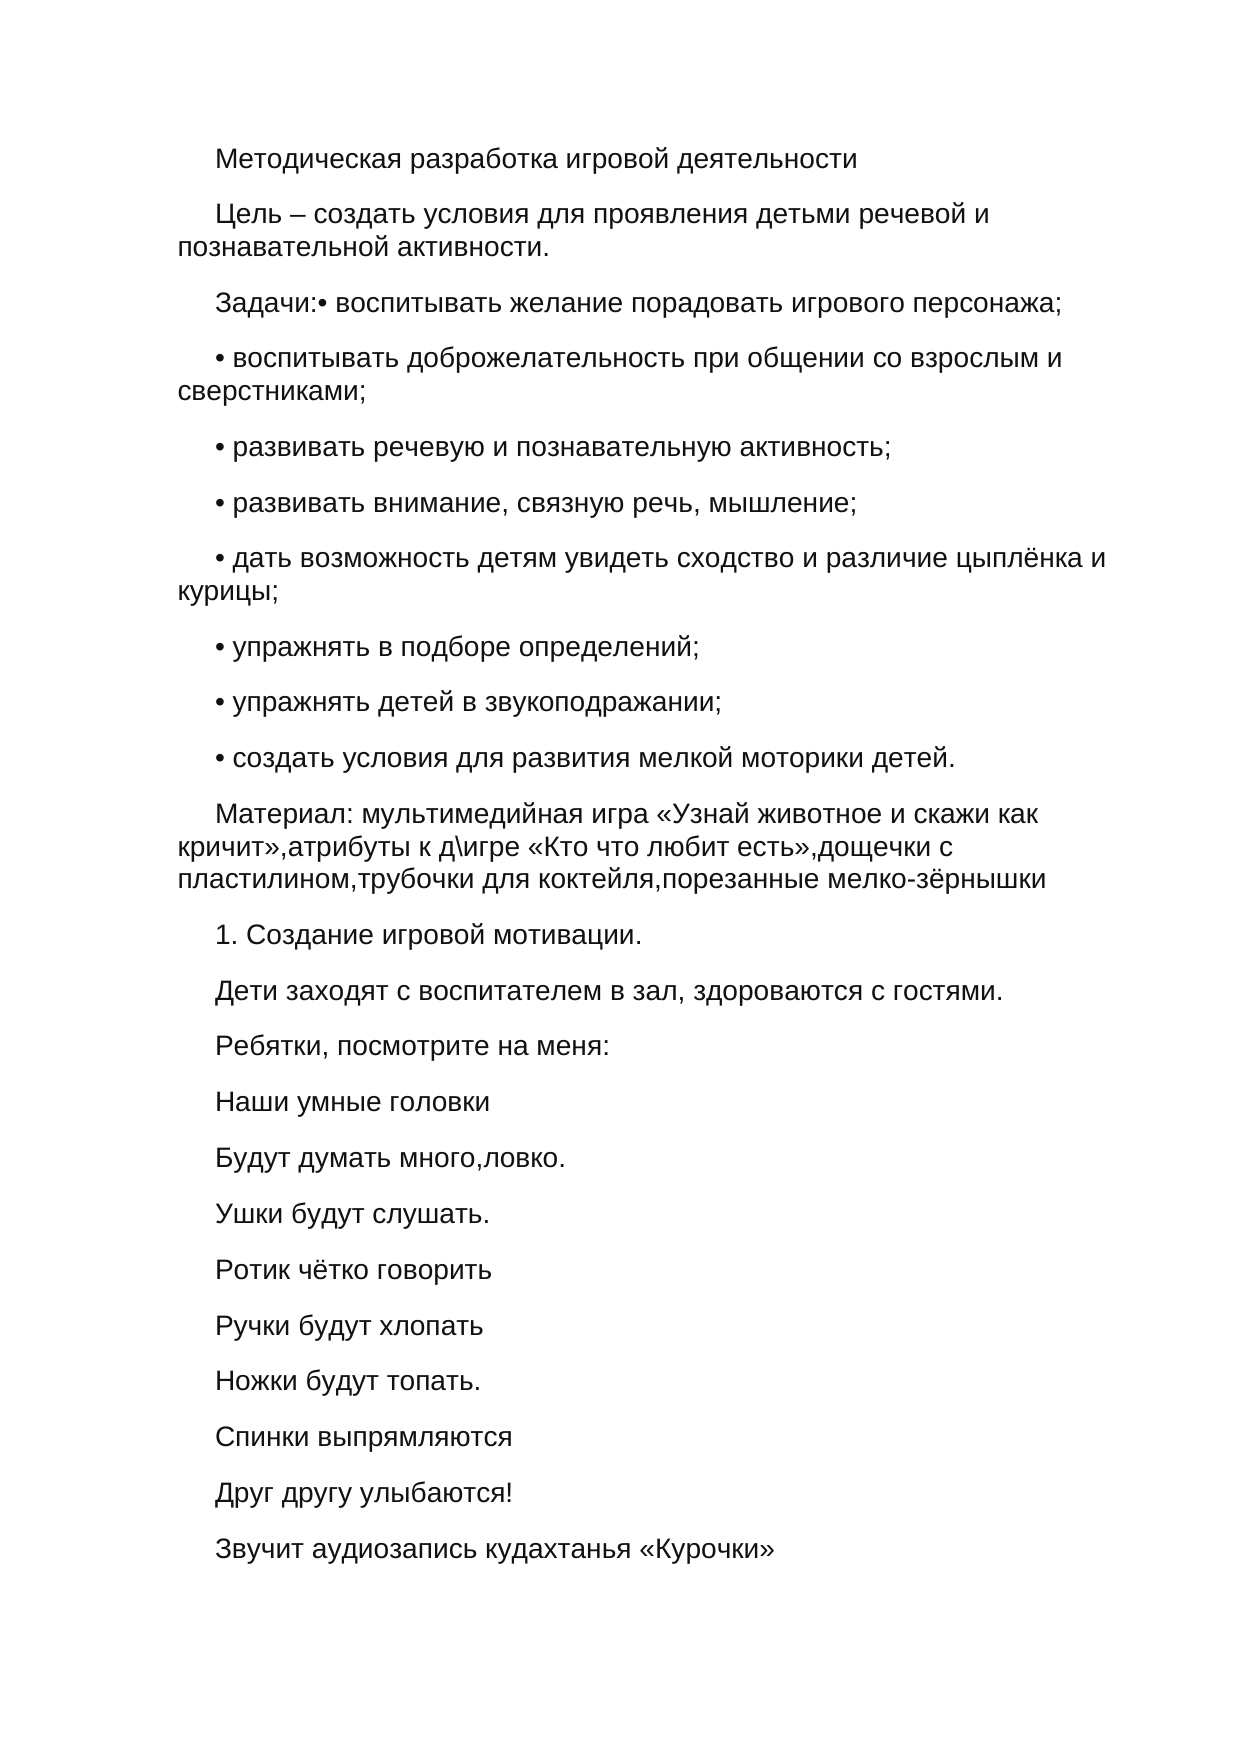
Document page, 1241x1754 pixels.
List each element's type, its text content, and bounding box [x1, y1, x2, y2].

text • развивать внимание, связную речь, мышление; [177, 486, 1152, 518]
text Ребятки, посмотрите на меня: [177, 1029, 1152, 1062]
text • упражнять детей в звукоподражании; [177, 685, 1152, 718]
text Материал: мультимедийная игра «Узнай животное и скажи как кричит»,атрибуты к д\игре «Кто что любит есть»,дощечки с пластилином,трубочки для коктейля,порезанные мелко-зёрнышки [177, 797, 1152, 894]
text Задачи:• воспитывать желание порадовать игрового персонажа; [177, 286, 1152, 318]
text • дать возможность детям увидеть сходство и различие цыплёнка и курицы; [177, 541, 1152, 606]
text Методическая разработка игровой деятельности [177, 142, 1152, 174]
text Цель – создать условия для проявления детьми речевой и познавательной активности. [177, 197, 1152, 262]
text Будут думать много,ловко. [177, 1141, 1152, 1173]
text Ротик чётко говорить [177, 1253, 1152, 1285]
text 1. Создание игровой мотивации. [177, 918, 1152, 950]
text • воспитывать доброжелательность при общении со взрослым и сверстниками; [177, 341, 1152, 406]
text Ручки будут хлопать [177, 1308, 1152, 1341]
text Друг другу улыбаются! [177, 1476, 1152, 1508]
text • развивать речевую и познавательную активность; [177, 430, 1152, 462]
text Звучит аудиозапись кудахтанья «Курочки» [177, 1532, 1152, 1564]
text Ушки будут слушать. [177, 1197, 1152, 1229]
text Наши умные головки [177, 1085, 1152, 1118]
text Дети заходят с воспитателем в зал, здороваются с гостями. [177, 973, 1152, 1006]
text Ножки будут топать. [177, 1364, 1152, 1397]
text • создать условия для развития мелкой моторики детей. [177, 741, 1152, 774]
text • упражнять в подборе определений; [177, 629, 1152, 662]
text Спинки выпрямляются [177, 1420, 1152, 1453]
